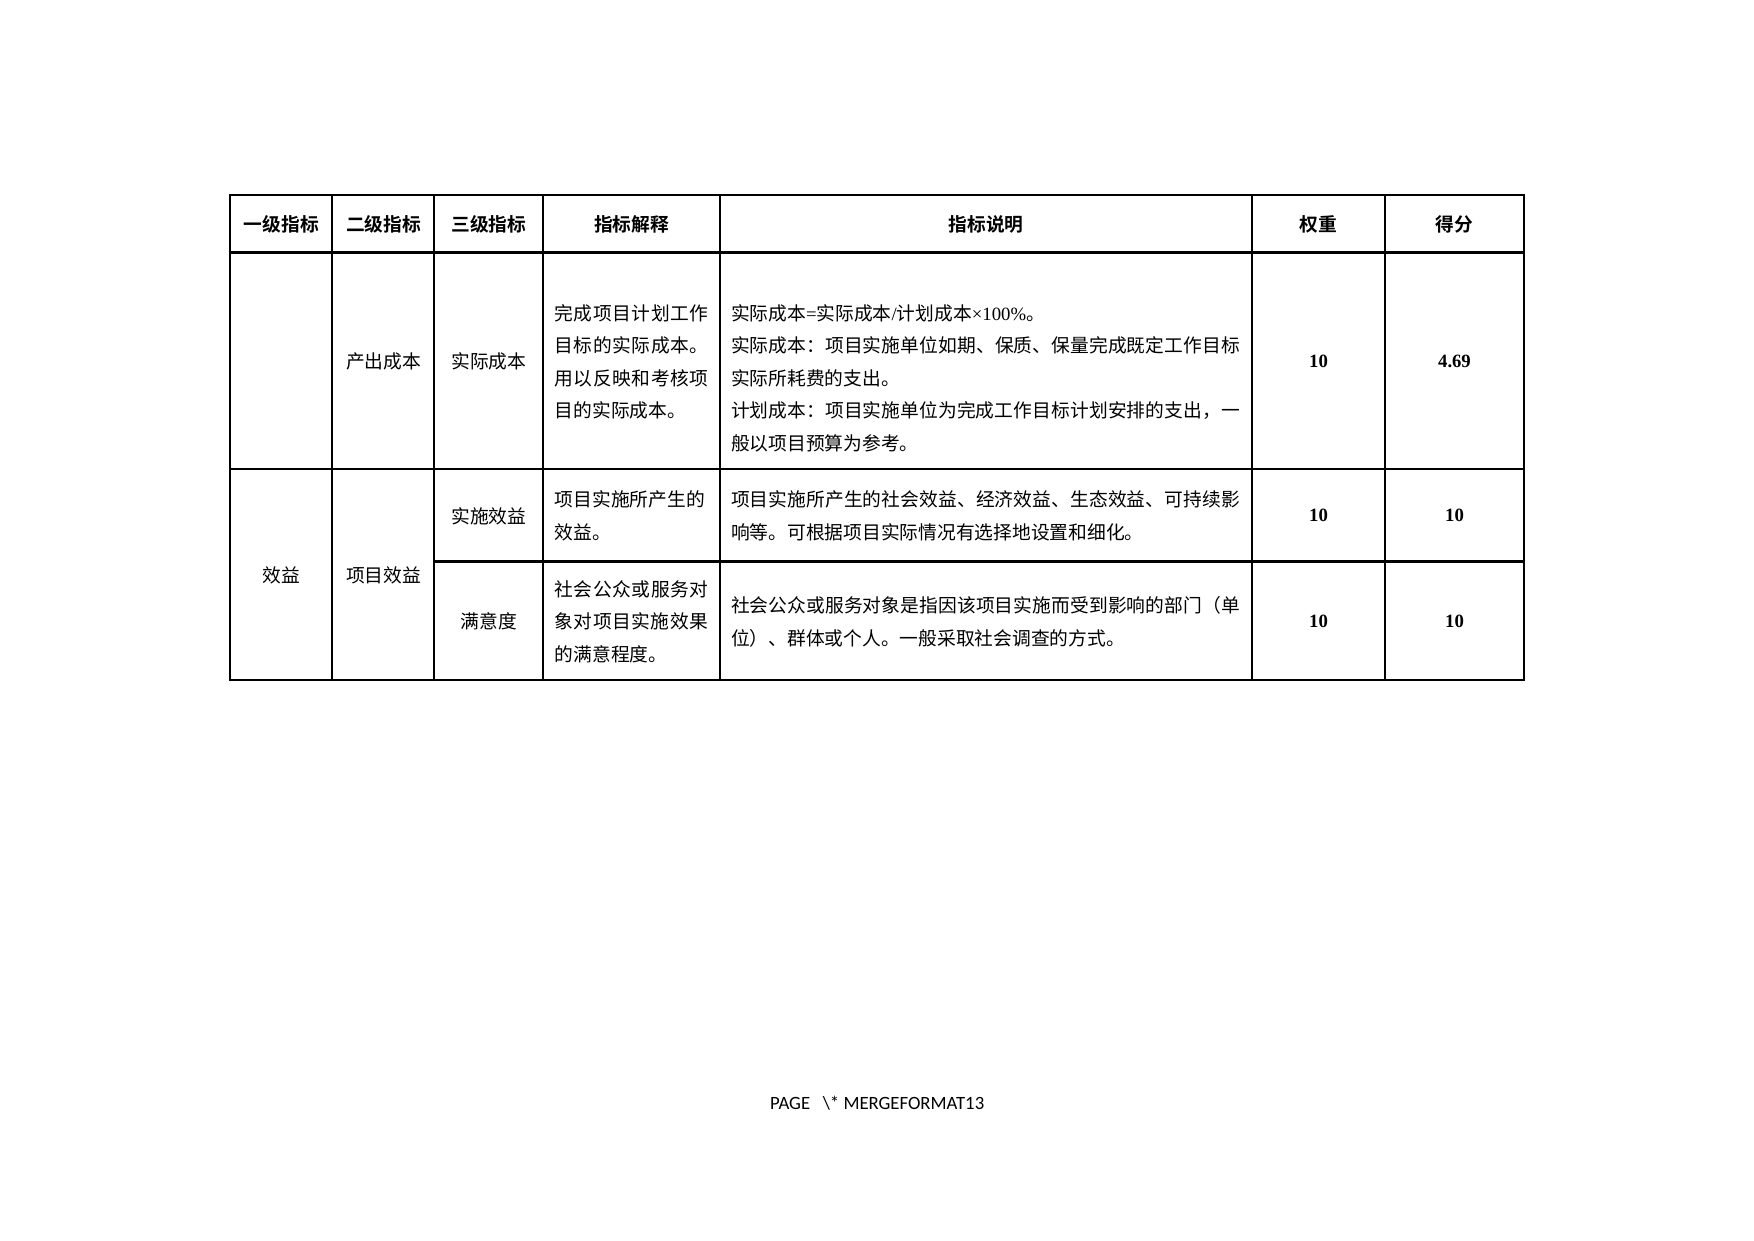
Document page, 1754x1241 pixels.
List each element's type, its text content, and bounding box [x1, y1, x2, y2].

table_header 二级指标 [333, 196, 433, 251]
table_cell 项目实施所产生的社会效益、经济效益、生态效益、可持续影响等。可根据项目实际情况有选择地设置和细化。 [721, 470, 1251, 560]
table_cell 项目效益 [333, 470, 433, 679]
table_cell 10 [1386, 470, 1523, 560]
table_cell 10 [1253, 563, 1384, 679]
table_cell 实施效益 [435, 470, 542, 560]
table_cell 完成项目计划工作目标的实际成本。用以反映和考核项目的实际成本。 [544, 254, 719, 468]
table_cell 4.69 [1386, 254, 1523, 468]
table_header 指标说明 [721, 196, 1251, 251]
table_cell 项目实施所产生的效益。 [544, 470, 719, 560]
table_cell 产出成本 [333, 254, 433, 468]
table_cell 效益 [231, 470, 331, 679]
table_cell 10 [1253, 470, 1384, 560]
table_header 三级指标 [435, 196, 542, 251]
table_cell 社会公众或服务对象是指因该项目实施而受到影响的部门（单位）、群体或个人。一般采取社会调查的方式。 [721, 563, 1251, 679]
table_cell 10 [1253, 254, 1384, 468]
table_header 得分 [1386, 196, 1523, 251]
table_cell 10 [1386, 563, 1523, 679]
table_header 一级指标 [231, 196, 331, 251]
table_header 指标解释 [544, 196, 719, 251]
table_header 权重 [1253, 196, 1384, 251]
table_cell 实际成本=实际成本/计划成本×100%。 实际成本：项目实施单位如期、保质、保量完成既定工作目标实际所耗费的支出。 计划成本：项目实施单位为完成工作目标计划安排的支出，一般以项目预算为参考。 [721, 254, 1251, 468]
table_cell 社会公众或服务对象对项目实施效果的满意程度。 [544, 563, 719, 679]
table_cell 满意度 [435, 563, 542, 679]
table_cell 实际成本 [435, 254, 542, 468]
